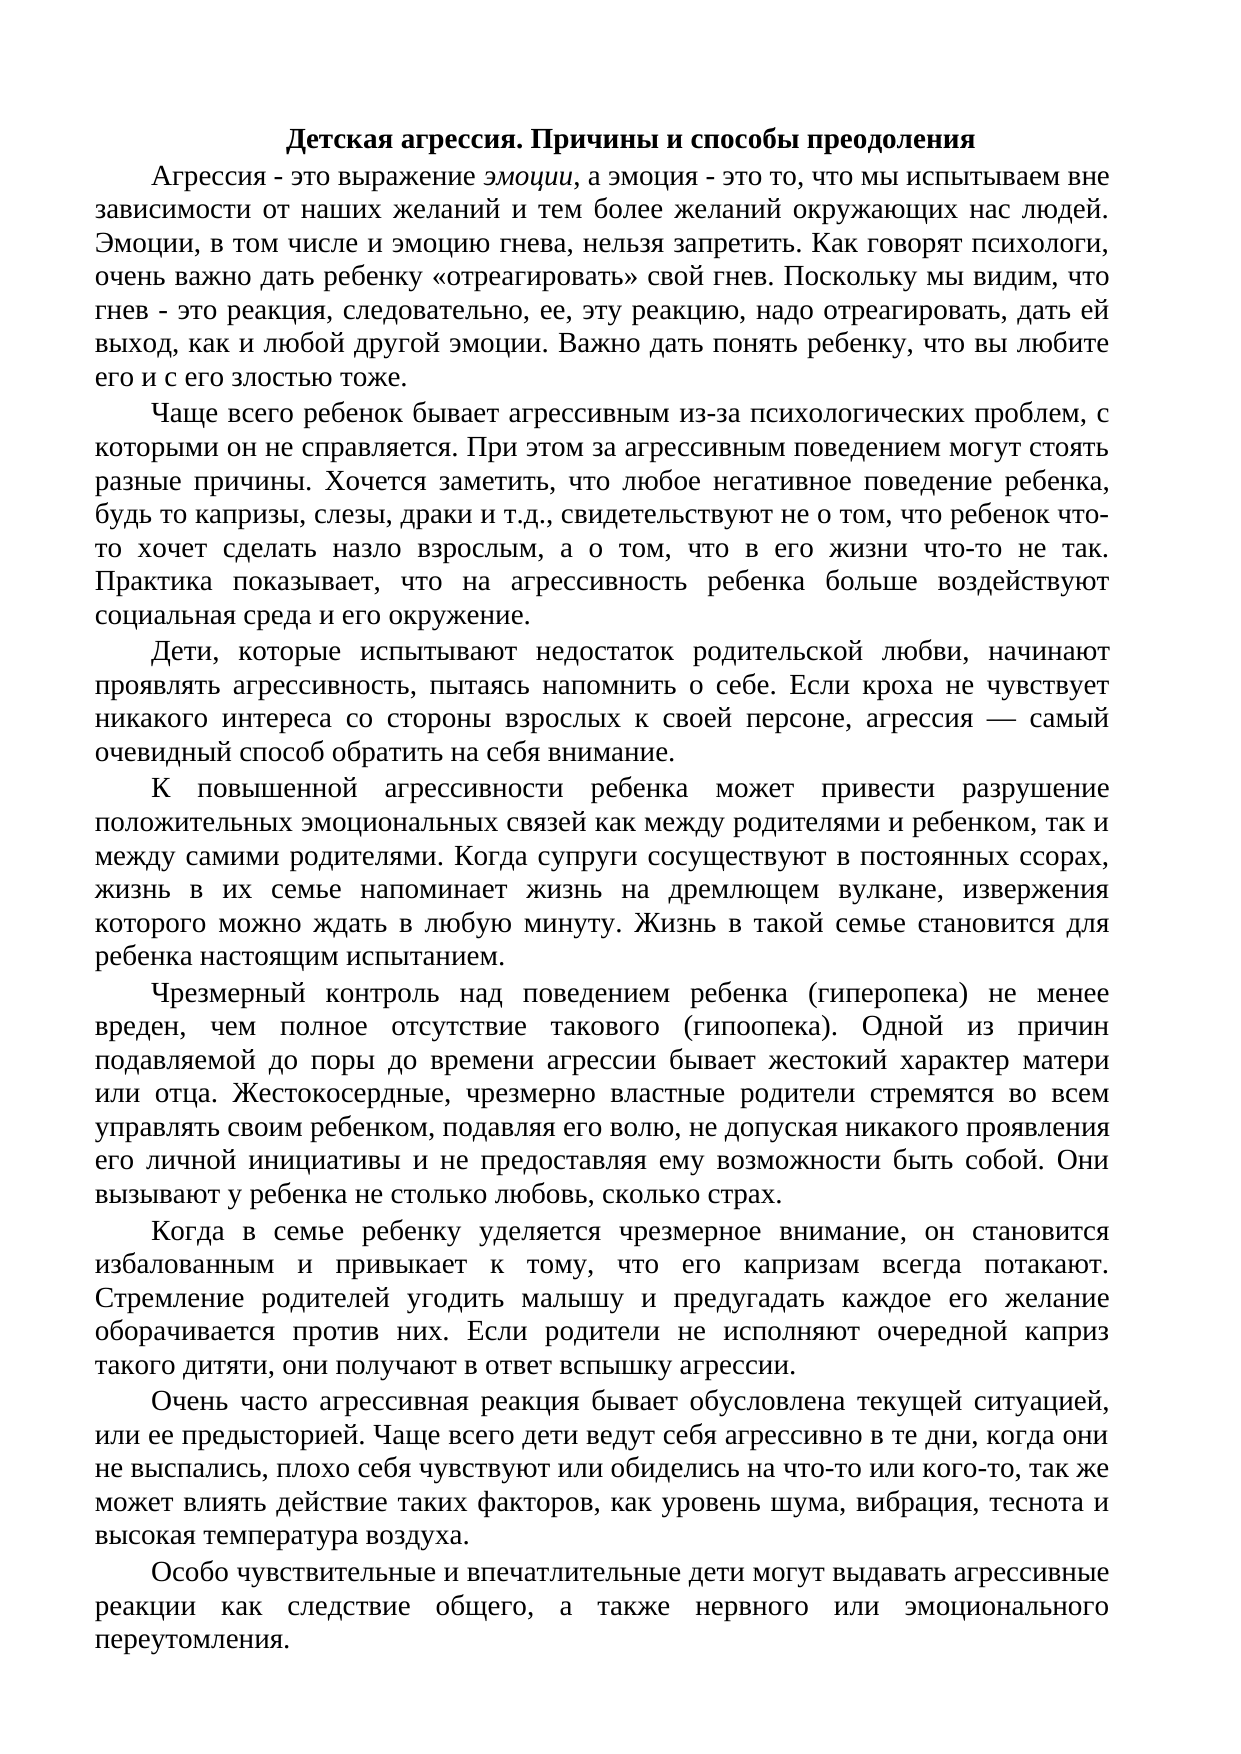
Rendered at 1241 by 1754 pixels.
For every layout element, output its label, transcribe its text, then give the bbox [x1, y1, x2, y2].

text Чрезмерный контроль над поведением ребенка (гиперопека) не менее вреден, чем полное отсутствие такового (гипоопека). Одной из причин подавляемой до поры до времени агрессии бывает жестокий характер матери или отца. Жестокосердные, чрезмерно властные родители стремятся во всем управлять своим ребенком, подавляя его волю, не допуская никакого проявления его личной инициативы и не предоставляя ему возможности быть собой. Они вызывают у ребенка не столько любовь, сколько страх. [94, 975, 1111, 1209]
text К повышенной агрессивности ребенка может привести разрушение положительных эмоциональных связей как между родителями и ребенком, так и между самими родителями. Когда супруги сосуществуют в постоянных ссорах, жизнь в их семье напоминает жизнь на дремлющем вулкане, извержения которого можно ждать в любую минуту. Жизнь в такой семье становится для ребенка настоящим испытанием. [94, 771, 1111, 972]
text Дети, которые испытывают недостаток родительской любви, начинают проявлять агрессивность, пытаясь напомнить о себе. Если кроха не чувствует никакого интереса со стороны взрослых к своей персоне, агрессия — самый очевидный способ обратить на себя внимание. [94, 633, 1111, 767]
text Детская агрессия. Причины и способы преодоления [94, 121, 1111, 155]
text Когда в семье ребенку уделяется чрезмерное внимание, он становится избалованным и привыкает к тому, что его капризам всегда потакают. Стремление родителей угодить малышу и предугадать каждое его желание оборачивается против них. Если родители не исполняют очередной каприз такого дитяти, они получают в ответ вспышку агрессии. [94, 1213, 1111, 1380]
text Чаще всего ребенок бывает агрессивным из-за психологических проблем, с которыми он не справляется. При этом за агрессивным поведением могут стоять разные причины. Хочется заметить, что любое негативное поведение ребенка, будь то капризы, слезы, драки и т.д., свидетельствуют не о том, что ребенок что-то хочет сделать назло взрослым, а о том, что в его жизни что-то не так. Практика показывает, что на агрессивность ребенка больше воздействуют социальная среда и его окружение. [94, 396, 1111, 630]
text Очень часто агрессивная реакция бывает обусловлена текущей ситуацией, или ее предысторией. Чаще всего дети ведут себя агрессивно в те дни, когда они не выспались, плохо себя чувствуют или обиделись на что-то или кого-то, так же может влиять действие таких факторов, как уровень шума, вибрация, теснота и высокая температура воздуха. [94, 1383, 1111, 1551]
text Особо чувствительные и впечатлительные дети могут выдавать агрессивные реакции как следствие общего, а также нервного или эмоционального переутомления. [94, 1554, 1111, 1655]
text Агрессия - это выражение эмоции, а эмоция - это то, что мы испытываем вне зависимости от наших желаний и тем более желаний окружающих нас людей. Эмоции, в том числе и эмоцию гнева, нельзя запретить. Как говорят психологи, очень важно дать ребенку «отреагировать» свой гнев. Поскольку мы видим, что гнев - это реакция, следовательно, ее, эту реакцию, надо отреагировать, дать ей выход, как и любой другой эмоции. Важно дать понять ребенку, что вы любите его и с его злостью тоже. [94, 158, 1111, 392]
